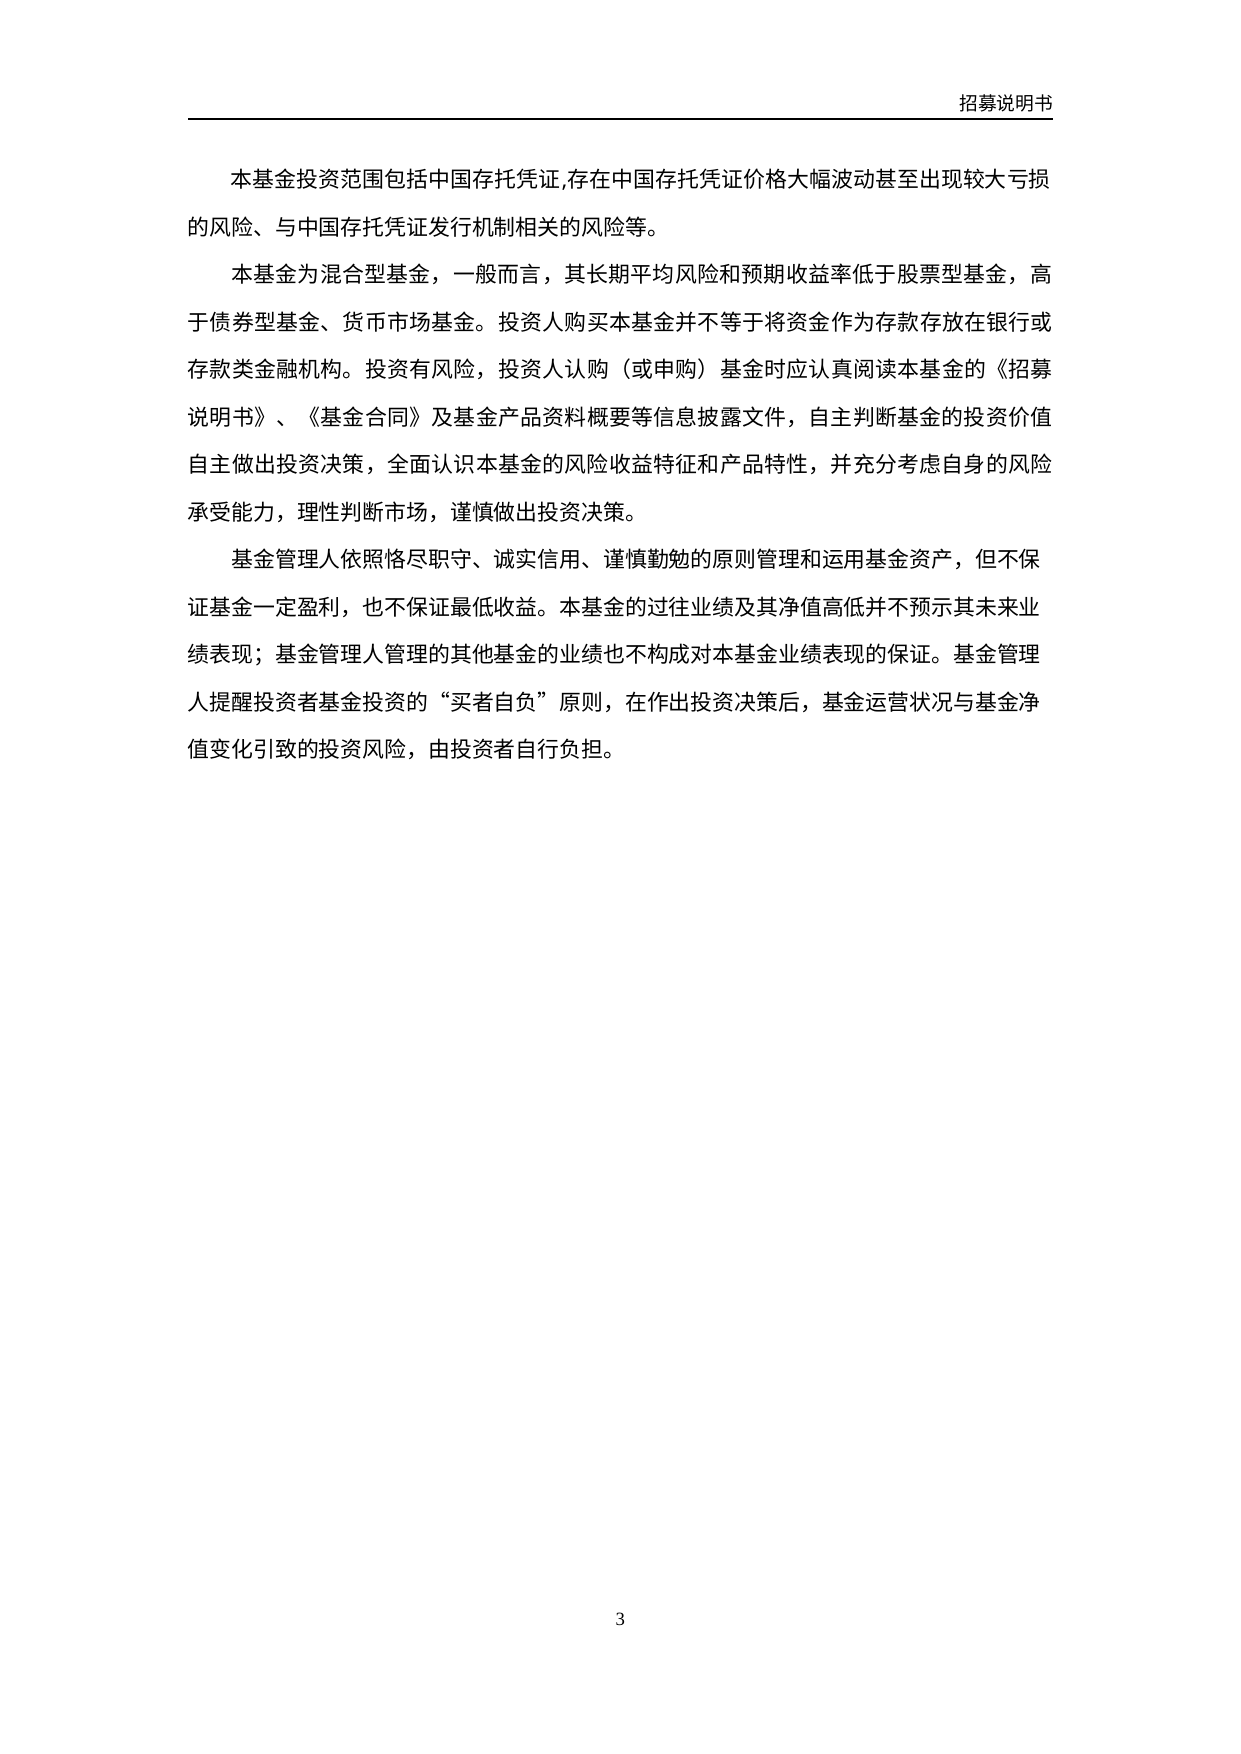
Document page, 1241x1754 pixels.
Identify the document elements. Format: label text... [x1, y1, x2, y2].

list 本基金投资范围包括中国存托凭证,存在中国存托凭证价格大幅波动甚至出现较大亏损的风险、与中国存托凭证发行机制相关的风险等。 [187, 162, 1053, 241]
text 本基金为混合型基金，一般而言，其长期平均风险和预期收益率低于股票型基金，高于债券型基金、货币市场基金。投资人购买本基金并不等于将资金作为存款存放在银行或存款类金融机构。投资有风险，投资人认购（或申购）基金时应认真阅读本基金的《招募说明书》、《基金合同》及基金产品资料概要等信息披露文件，自主判断基金的投资价值，自主做出投资决策，全面认识本基金的风险收益特征和产品特性，并充分考虑自身的风险承受能力，理性判断市场，谨慎做出投资决策。 [187, 257, 1053, 526]
text 基金管理人依照恪尽职守、诚实信用、谨慎勤勉的原则管理和运用基金资产，但不保证基金一定盈利，也不保证最低收益。本基金的过往业绩及其净值高低并不预示其未来业绩表现；基金管理人管理的其他基金的业绩也不构成对本基金业绩表现的保证。基金管理人提醒投资者基金投资的“买者自负”原则，在作出投资决策后，基金运营状况与基金净值变化引致的投资风险，由投资者自行负担。 [187, 542, 1053, 764]
